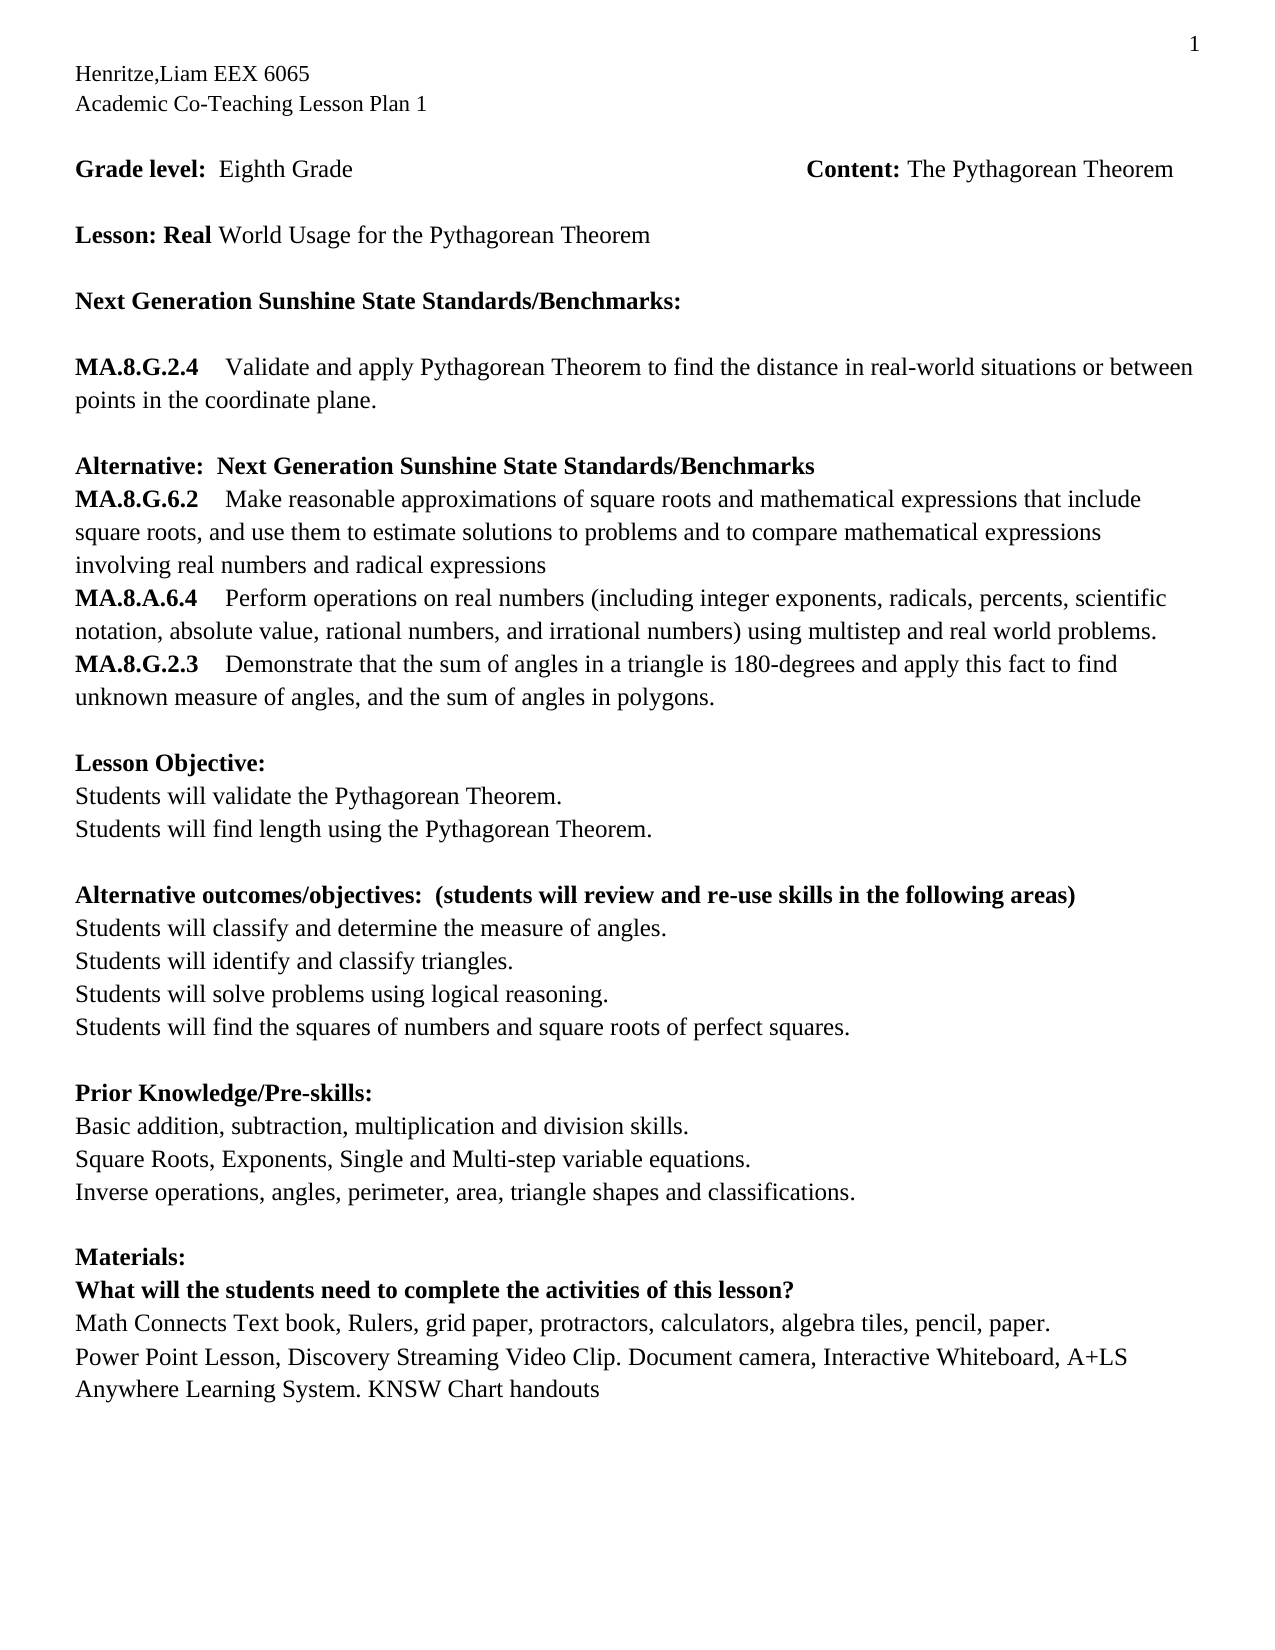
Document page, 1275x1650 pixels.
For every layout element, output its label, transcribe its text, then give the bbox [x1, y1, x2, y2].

text Students will classify and determine the measure of angles. [75, 913, 1200, 942]
text Students will find length using the Pythagorean Theorem. [75, 814, 1200, 843]
text Lesson: Real World Usage for the Pythagorean Theorem [75, 220, 1200, 248]
text Power Point Lesson, Discovery Streaming Video Clip. Document camera, Interactive Whiteboard, A+LS Anywhere Learning System. KNSW Chart handouts [75, 1342, 1200, 1403]
text Grade level: Eighth Grade Content: The Pythagorean Theorem [75, 154, 1200, 182]
text Inverse operations, angles, perimeter, area, triangle shapes and classifications. [75, 1177, 1200, 1206]
text Materials: [75, 1242, 1200, 1271]
text MA.8.G.6.2 Make reasonable approximations of square roots and mathematical expressions that include square roots, and use them to estimate solutions to problems and to compare mathematical expressions involving real numbers and radical expressions [75, 484, 1200, 579]
text What will the students need to complete the activities of this lesson? [75, 1276, 1200, 1304]
text Square Roots, Exponents, Single and Multi-step variable equations. [75, 1144, 1200, 1173]
text Prior Knowledge/Pre-skills: [75, 1078, 1200, 1107]
text Alternative outcomes/objectives: (students will review and re-use skills in the following areas) [75, 880, 1200, 909]
text Students will validate the Pythagorean Theorem. [75, 781, 1200, 810]
text Lesson Objective: [75, 748, 1200, 777]
text MA.8.A.6.4 Perform operations on real numbers (including integer exponents, radicals, percents, scientific notation, absolute value, rational numbers, and irrational numbers) using multistep and real world problems. [75, 583, 1200, 645]
text Alternative: Next Generation Sunshine State Standards/Benchmarks [75, 451, 1200, 479]
text Students will find the squares of numbers and square roots of perfect squares. [75, 1012, 1200, 1041]
text Students will identify and classify triangles. [75, 946, 1200, 975]
text MA.8.G.2.3 Demonstrate that the sum of angles in a triangle is 180-degrees and apply this fact to find unknown measure of angles, and the sum of angles in polygons. [75, 649, 1200, 711]
text Basic addition, subtraction, multiplication and division skills. [75, 1111, 1200, 1140]
text Next Generation Sunshine State Standards/Benchmarks: [75, 286, 1200, 314]
text Students will solve problems using logical reasoning. [75, 979, 1200, 1008]
text MA.8.G.2.4 Validate and apply Pythagorean Theorem to find the distance in real-world situations or between points in the coordinate plane. [75, 352, 1200, 413]
text Math Connects Text book, Rulers, grid paper, protractors, calculators, algebra tiles, pencil, paper. [75, 1308, 1200, 1337]
